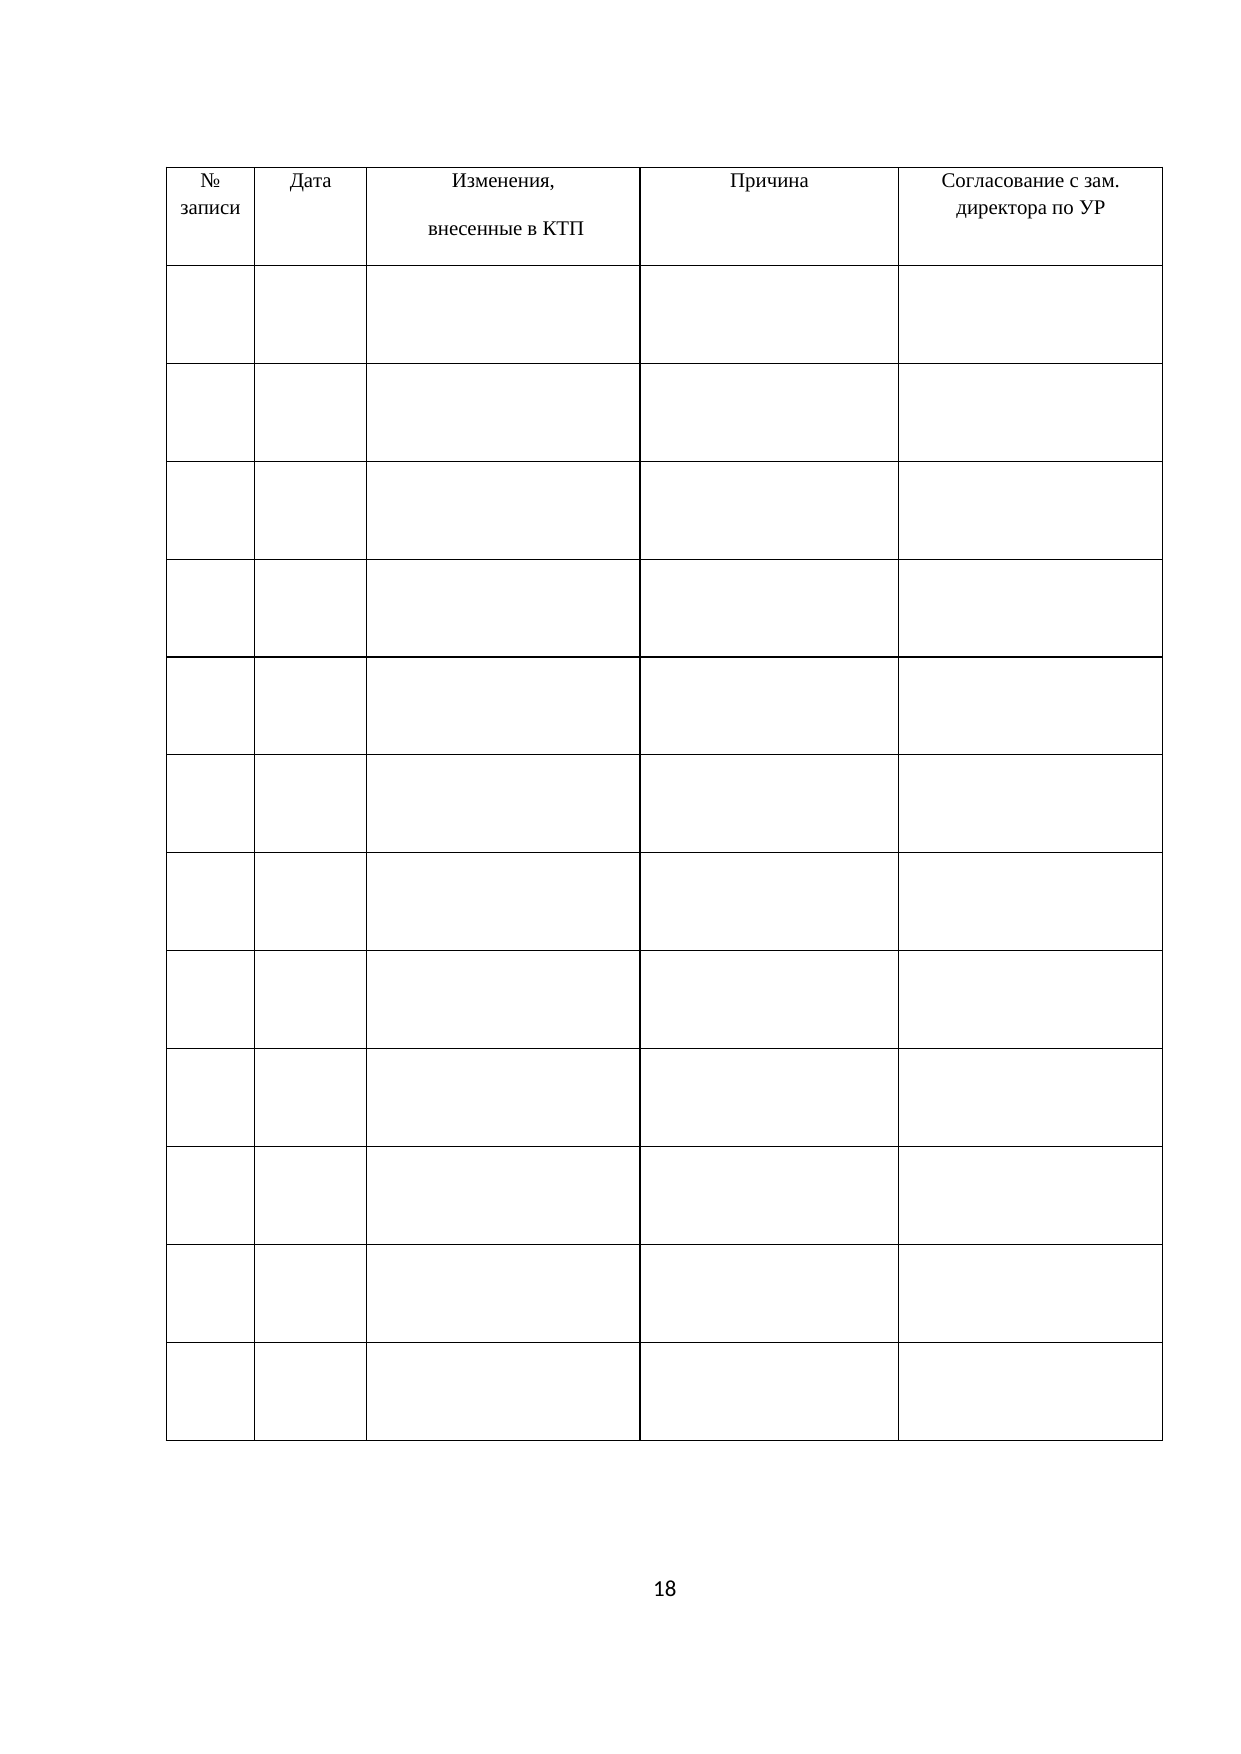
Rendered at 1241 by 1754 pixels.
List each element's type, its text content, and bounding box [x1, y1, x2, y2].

table_cell [367, 658, 639, 754]
table_cell [367, 1147, 639, 1244]
table_cell [255, 951, 366, 1048]
table_cell [167, 1245, 254, 1342]
table_cell [641, 266, 898, 363]
table_cell [899, 853, 1162, 950]
table_cell [167, 462, 254, 558]
table_cell [641, 462, 898, 558]
table_cell [367, 364, 639, 461]
table_cell [367, 560, 639, 656]
table_cell [899, 560, 1162, 656]
table_cell [167, 560, 254, 656]
table_cell [367, 853, 639, 950]
table_cell [899, 755, 1162, 852]
table_cell [641, 1245, 898, 1342]
table_cell [167, 853, 254, 950]
table_cell [167, 1343, 254, 1440]
table_cell [255, 364, 366, 461]
table_cell [255, 560, 366, 656]
table_cell [167, 266, 254, 363]
table_cell [641, 755, 898, 852]
table_cell [641, 853, 898, 950]
table_cell [641, 658, 898, 754]
table_cell [899, 462, 1162, 558]
table_cell [899, 1147, 1162, 1244]
table_cell [367, 951, 639, 1048]
table_cell [367, 1343, 639, 1440]
table_cell [255, 266, 366, 363]
table_cell [255, 1245, 366, 1342]
table_cell [899, 364, 1162, 461]
table_cell [255, 1049, 366, 1146]
table_cell [255, 462, 366, 558]
table_cell [899, 1343, 1162, 1440]
table_cell [641, 364, 898, 461]
table_cell [255, 755, 366, 852]
table_cell [167, 1049, 254, 1146]
table_cell [641, 560, 898, 656]
table_cell [641, 1343, 898, 1440]
table_cell [899, 658, 1162, 754]
table_cell [367, 266, 639, 363]
table_cell [167, 755, 254, 852]
table_cell [367, 462, 639, 558]
table_header № записи [167, 168, 254, 265]
table_cell [641, 951, 898, 1048]
table_header Изменения, внесенные в КТП [367, 168, 639, 265]
table_cell [641, 1147, 898, 1244]
table_cell [255, 1343, 366, 1440]
table_cell [255, 1147, 366, 1244]
table_header Согласование с зам. директора по УР [899, 168, 1162, 265]
table_cell [167, 658, 254, 754]
table_header Причина [641, 168, 898, 265]
table_cell [641, 1049, 898, 1146]
table_cell [167, 951, 254, 1048]
table_cell [367, 1049, 639, 1146]
table_cell [899, 266, 1162, 363]
table_cell [367, 1245, 639, 1342]
table_cell [167, 364, 254, 461]
table_cell [255, 853, 366, 950]
table_cell [899, 1049, 1162, 1146]
table_header Дата [255, 168, 366, 265]
table_cell [367, 755, 639, 852]
table_cell [167, 1147, 254, 1244]
table_cell [899, 951, 1162, 1048]
table_cell [899, 1245, 1162, 1342]
table_cell [255, 658, 366, 754]
